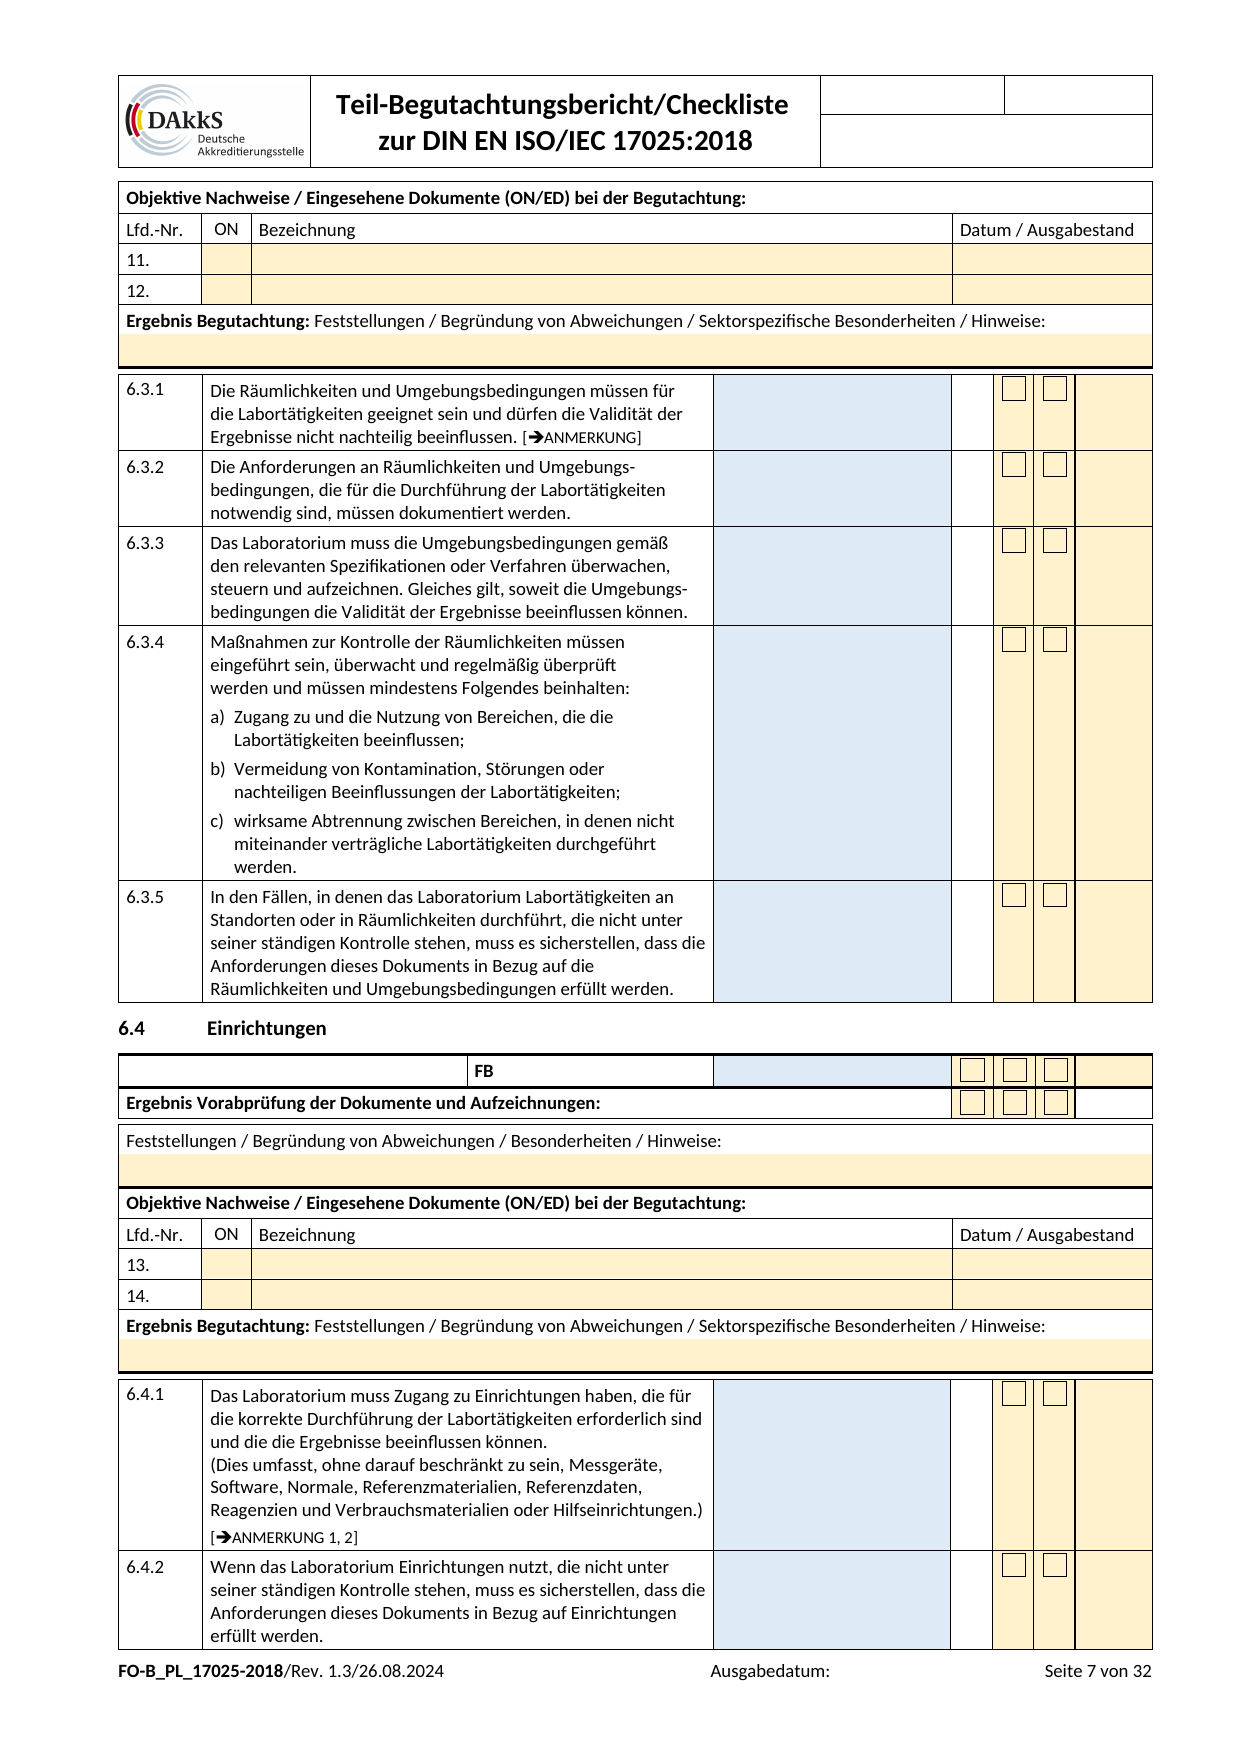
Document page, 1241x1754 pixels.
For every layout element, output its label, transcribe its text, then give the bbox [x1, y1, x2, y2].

table_cell 6.3.3 [119, 527, 202, 625]
table_header [994, 375, 1033, 450]
table_cell [714, 1551, 950, 1649]
table_cell Lfd.-Nr. [119, 214, 201, 243]
table_cell Datum / Ausgabestand [953, 214, 1152, 243]
table_cell [119, 1280, 201, 1309]
table_cell 6.3.4 [119, 626, 202, 880]
table_cell [994, 626, 1033, 880]
table_cell [994, 451, 1033, 526]
table_cell [252, 1280, 952, 1309]
table_cell Lfd.-Nr. [119, 1219, 201, 1248]
table_cell Bezeichnung [252, 1219, 952, 1248]
table_cell [119, 1154, 1152, 1186]
table_cell [1076, 1089, 1152, 1118]
table_header [1036, 1056, 1074, 1086]
table_cell [202, 1249, 251, 1278]
table_cell [993, 1551, 1033, 1649]
table_cell [953, 275, 1152, 304]
table_cell Ergebnis Begutachtung: Feststellungen / Begründung von Abweichungen / Sektorspezifische Besonderheiten / Hinweise: [119, 305, 1152, 334]
table_cell [952, 527, 993, 625]
table_header [119, 1056, 467, 1086]
table_cell [714, 881, 951, 1002]
table_header [1076, 1380, 1152, 1550]
table_header [951, 1380, 992, 1550]
table_cell [994, 1089, 1035, 1118]
table_cell ON [202, 214, 251, 243]
table_cell Bezeichnung [252, 214, 952, 243]
table_header [1076, 375, 1152, 450]
table_cell Ergebnis Begutachtung: Feststellungen / Begründung von Abweichungen / Sektorspezifische Besonderheiten / Hinweise: [119, 1310, 1152, 1339]
table_header [714, 1056, 951, 1086]
table_cell Maßnahmen zur Kontrolle der Räumlichkeiten müssen eingeführt sein, überwacht und regelmäßig überprüft werden und müssen mindestens Folgendes beinhalten: Zugang zu und die Nutzung von Bereichen, die die Labortätigkeiten beeinflussen; Vermeidung von Kontamination, Störungen oder nachteiligen Beeinflussungen der Labortätigkeiten; wirksame Abtrennung zwischen Bereichen, in denen nicht miteinander verträgliche Labortätigkeiten durchgeführt werden. [203, 626, 713, 880]
table_cell Objektive Nachweise / Eingesehene Dokumente (ON/ED) bei der Begutachtung: [119, 182, 1152, 213]
table_cell 6.3.2 [119, 451, 202, 526]
table_cell [202, 244, 251, 273]
table_cell [252, 275, 952, 304]
table_cell [953, 244, 1152, 273]
table_header [994, 1056, 1035, 1086]
table_header [993, 1380, 1033, 1550]
table_header 6.4.1 [119, 1380, 202, 1550]
table_cell [119, 275, 201, 304]
table_cell [119, 1249, 201, 1278]
table_cell Die Anforderungen an Räumlichkeiten und Umgebungs-bedingungen, die für die Durchführung der Labortätigkeiten notwendig sind, müssen dokumentiert werden. [203, 451, 713, 526]
table_cell In den Fällen, in denen das Laboratorium Labortätigkeiten an Standorten oder in Räumlichkeiten durchführt, die nicht unter seiner ständigen Kontrolle stehen, muss es sicherstellen, dass die Anforderungen dieses Dokuments in Bezug auf die Räumlichkeiten und Umgebungsbedingungen erfüllt werden. [203, 881, 713, 1002]
table_header [952, 375, 993, 450]
table_cell [119, 334, 1152, 366]
table_cell [1076, 626, 1152, 880]
table_header FB [468, 1056, 713, 1086]
table_cell [202, 1280, 251, 1309]
subtitle 6.4 Einrichtungen [118, 1015, 1152, 1041]
table_cell [952, 451, 993, 526]
table_cell [119, 244, 201, 273]
table_header [952, 1056, 993, 1086]
table_cell Ergebnis Vorabprüfung der Dokumente und Aufzeichnungen: [119, 1089, 951, 1118]
table_cell Das Laboratorium muss die Umgebungsbedingungen gemäß den relevanten Spezifikationen oder Verfahren überwachen, steuern und aufzeichnen. Gleiches gilt, soweit die Umgebungs-bedingungen die Validität der Ergebnisse beeinflussen können. [203, 527, 713, 625]
table_cell ON [202, 1219, 251, 1248]
table_cell Objektive Nachweise / Eingesehene Dokumente (ON/ED) bei der Begutachtung: [119, 1189, 1152, 1218]
table_cell Datum / Ausgabestand [953, 1219, 1152, 1248]
table_cell [952, 1089, 993, 1118]
table_cell [1036, 1089, 1074, 1118]
table_header Das Laboratorium muss Zugang zu Einrichtungen haben, die für die korrekte Durchführung der Labortätigkeiten erforderlich sind und die die Ergebnisse beeinflussen können. (Dies umfasst, ohne darauf beschränkt zu sein, Messgeräte, Software, Normale, Referenzmaterialien, Referenzdaten, Reagenzien und Verbrauchsmaterialien oder Hilfseinrichtungen.) [ANMERKUNG 1, 2] [203, 1380, 713, 1550]
table_cell [202, 275, 251, 304]
table_cell [1034, 451, 1074, 526]
table_cell [1076, 1551, 1152, 1649]
table_cell [1034, 527, 1074, 625]
table_cell 6.4.2 [119, 1551, 202, 1649]
table_header Feststellungen / Begründung von Abweichungen / Besonderheiten / Hinweise: [119, 1125, 1152, 1154]
table_cell [951, 1551, 992, 1649]
table_cell [994, 527, 1033, 625]
picture [124, 83, 306, 160]
table_cell [1076, 451, 1152, 526]
table_header Die Räumlichkeiten und Umgebungsbedingungen müssen für die Labortätigkeiten geeignet sein und dürfen die Validität der Ergebnisse nicht nachteilig beeinflussen. [ANMERKUNG] [203, 375, 713, 450]
table_cell [714, 451, 951, 526]
table_header [1034, 375, 1074, 450]
table_cell [953, 1280, 1152, 1309]
table_cell [1034, 1551, 1074, 1649]
table_cell [252, 1249, 952, 1278]
table_cell [252, 244, 952, 273]
table_cell [1034, 881, 1074, 1002]
table_header [1034, 1380, 1074, 1550]
table_cell [1076, 881, 1152, 1002]
table_cell [714, 626, 951, 880]
table_cell [1034, 626, 1074, 880]
table_cell Wenn das Laboratorium Einrichtungen nutzt, die nicht unter seiner ständigen Kontrolle stehen, muss es sicherstellen, dass die Anforderungen dieses Dokuments in Bezug auf Einrichtungen erfüllt werden. [203, 1551, 713, 1649]
table_header 6.3.1 [119, 375, 202, 450]
table_cell [994, 881, 1033, 1002]
table_cell [1076, 527, 1152, 625]
table_cell [119, 1339, 1152, 1371]
table_cell [952, 626, 993, 880]
table_header [714, 1380, 950, 1550]
table_header [1076, 1056, 1152, 1086]
table_cell 6.3.5 [119, 881, 202, 1002]
table_cell [952, 881, 993, 1002]
table_cell [953, 1249, 1152, 1278]
table_cell [714, 527, 951, 625]
table_header [714, 375, 951, 450]
